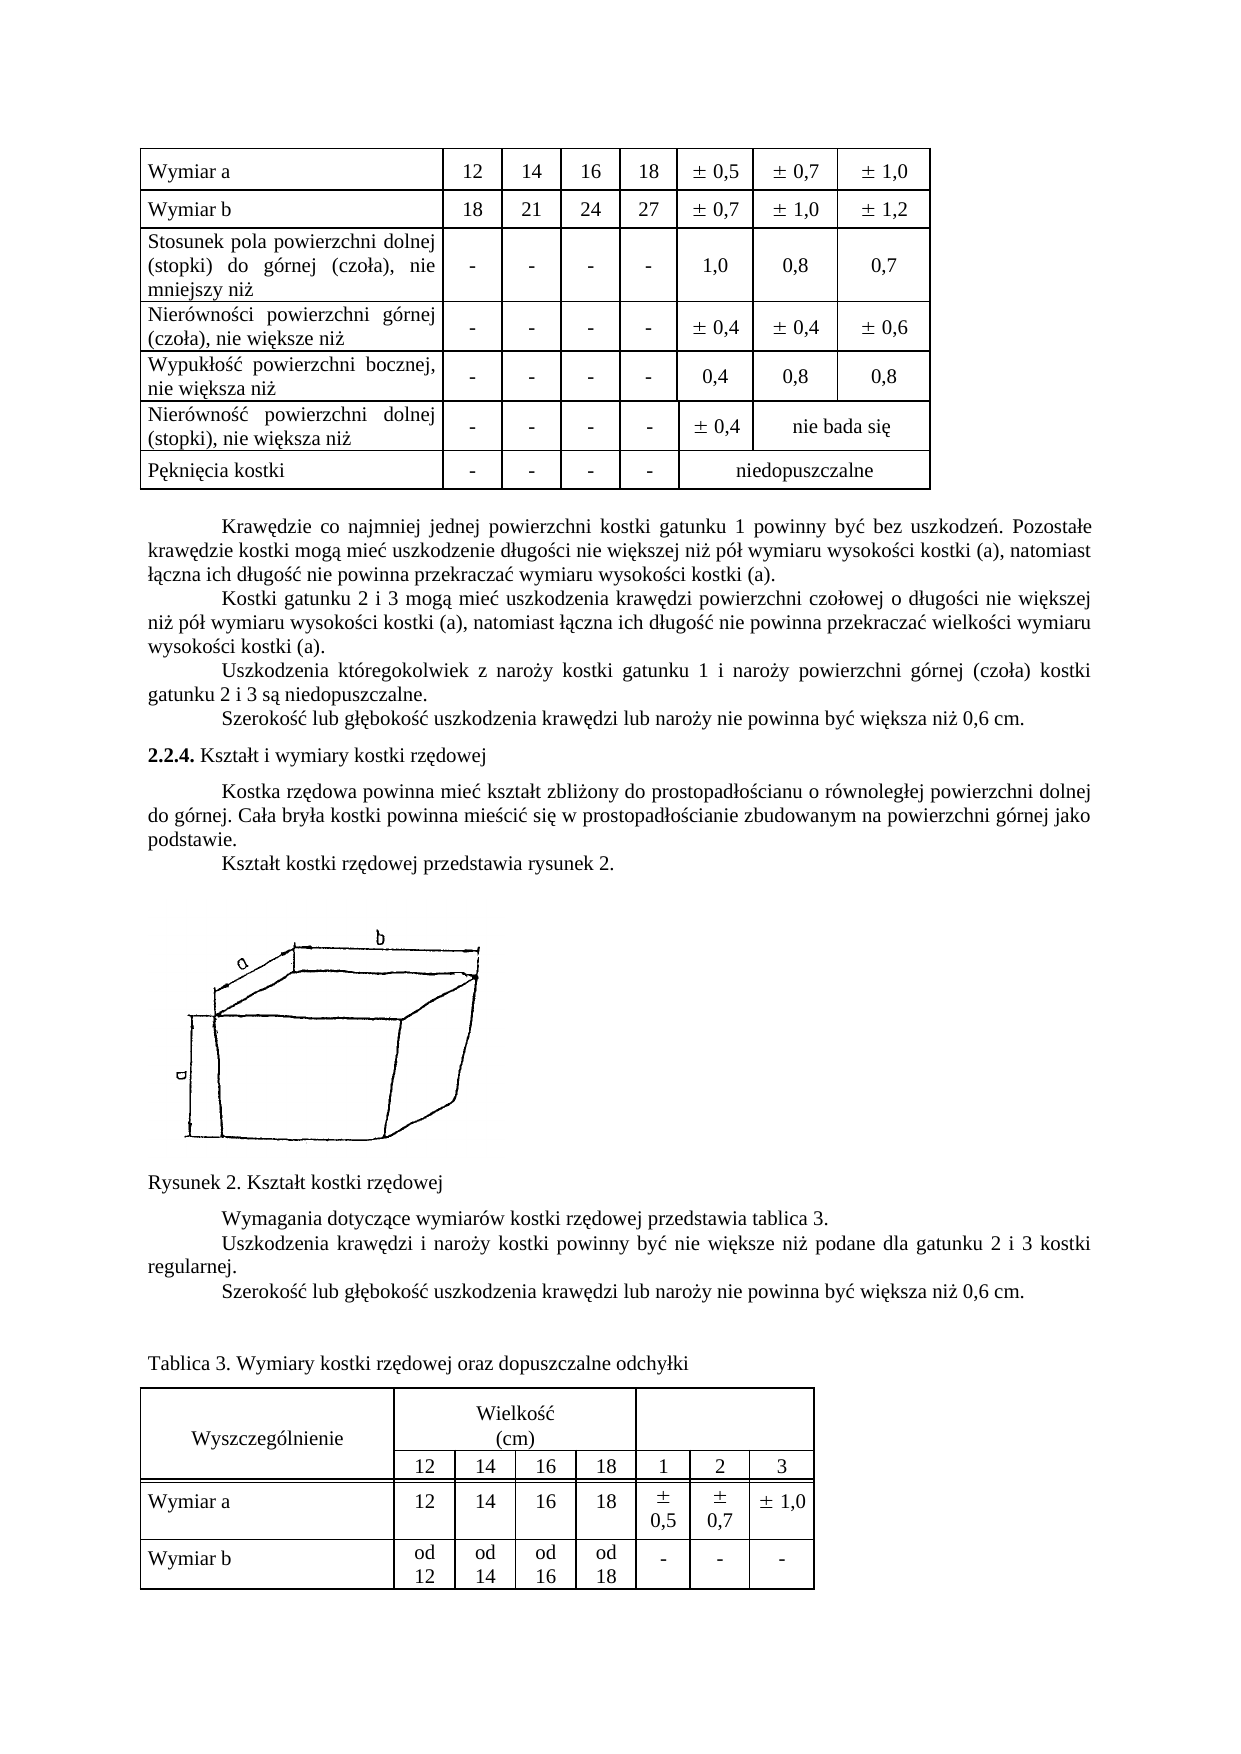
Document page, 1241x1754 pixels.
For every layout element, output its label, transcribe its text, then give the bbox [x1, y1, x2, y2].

table_cell 0,4 [678, 302, 752, 350]
table_cell 14 [456, 1483, 515, 1538]
table_cell 18 [444, 191, 501, 227]
table_cell - [503, 302, 560, 350]
table_cell 18 [577, 1483, 635, 1538]
table_cell 0,4 [678, 352, 752, 400]
table_cell - [621, 229, 676, 301]
table_cell - [621, 451, 678, 488]
table_cell Wymiar b [141, 191, 442, 227]
table_cell 0,7 [838, 229, 929, 301]
picture [147, 899, 506, 1158]
table_cell 0,8 [754, 352, 837, 400]
table_cell Wymiar b [141, 1540, 393, 1588]
table_cell 16 [516, 1451, 575, 1478]
table_cell - [503, 352, 560, 400]
table_cell - [621, 352, 676, 400]
table_cell 14 [503, 149, 560, 189]
table_cell od 14 do 28 [456, 1540, 515, 1588]
table_cell - [444, 229, 501, 301]
table_cell 1 [637, 1451, 689, 1478]
table_cell 2 [691, 1451, 749, 1478]
text Uszkodzenia któregokolwiek z naroży kostki gatunku 1 i naroży powierzchni górnej (czoła) kostki gatunku 2 i 3 są niedopuszczalne. [148, 658, 1093, 706]
table_cell 0,5 [637, 1483, 689, 1538]
table_cell Nierówność powierzchni dolnej (stopki), nie większa niż [141, 402, 442, 450]
table_cell - [444, 302, 501, 350]
table_cell - [503, 451, 560, 488]
table_header Wielkość (cm) [395, 1389, 635, 1449]
table_cell 1,0 [678, 229, 752, 301]
table_cell Stosunek pola powierzchni dolnej (stopki) do górnej (czoła), nie mniejszy niż [141, 229, 442, 301]
table_cell 0,8 [838, 352, 929, 400]
table_cell 0,6 [838, 302, 929, 350]
table_cell Wymiar a [141, 1483, 393, 1538]
table_cell 0,5 [678, 149, 752, 189]
table_cell Nierówności powierzchni górnej (czoła), nie większe niż [141, 302, 442, 350]
table_header Wyszczególnienie [141, 1389, 393, 1478]
text Kostki gatunku 2 i 3 mogą mieć uszkodzenia krawędzi powierzchni czołowej o długości nie większej niż pół wymiaru wysokości kostki (a), natomiast łączna ich długość nie powinna przekraczać wielkości wymiaru wysokości kostki (a). [148, 586, 1093, 658]
text Wymagania dotyczące wymiarów kostki rzędowej przedstawia tablica 3. [148, 1206, 1093, 1230]
table_cell 1,0 [838, 149, 929, 189]
table_cell - [562, 451, 619, 488]
table_header [637, 1389, 813, 1449]
table_cell - [750, 1540, 813, 1588]
table_cell - [621, 302, 676, 350]
table_cell 0,7 [691, 1483, 749, 1538]
table_cell 12 [395, 1451, 454, 1478]
table_cell - [562, 402, 619, 450]
table_cell 27 [621, 191, 676, 227]
table_cell Wymiar a [141, 149, 442, 189]
text 2.2.4. Kształt i wymiary kostki rzędowej [148, 743, 1093, 767]
table_cell 0,4 [680, 402, 752, 450]
table_cell 18 [621, 149, 676, 189]
table_cell 0,8 [754, 229, 837, 301]
table_cell - [691, 1540, 749, 1588]
table_cell 3 [750, 1451, 813, 1478]
table_cell 24 [562, 191, 619, 227]
table_cell od 12 do 24 [395, 1540, 454, 1588]
table_cell - [503, 229, 560, 301]
table_cell - [444, 402, 501, 450]
table_cell - [444, 352, 501, 400]
table_cell Wypukłość powierzchni bocznej, nie większa niż [141, 352, 442, 400]
table_cell 12 [444, 149, 501, 189]
table_cell - [562, 302, 619, 350]
table_cell - [562, 229, 619, 301]
table_cell od 16 do 32 [516, 1540, 575, 1588]
table_cell od 18 do 36 [577, 1540, 635, 1588]
table_cell 0,4 [754, 302, 837, 350]
text Krawędzie co najmniej jednej powierzchni kostki gatunku 1 powinny być bez uszkodzeń. Pozostałe krawędzie kostki mogą mieć uszkodzenie długości nie większej niż pół wymiaru wysokości kostki (a), natomiast łączna ich długość nie powinna przekraczać wymiaru wysokości kostki (a). [148, 513, 1093, 586]
table_cell - [444, 451, 501, 488]
table_cell - [562, 352, 619, 400]
table_cell 1,0 [750, 1483, 813, 1538]
table_cell 1,2 [838, 191, 929, 227]
text Szerokość lub głębokość uszkodzenia krawędzi lub naroży nie powinna być większa niż 0,6 cm. [148, 706, 1093, 730]
text Szerokość lub głębokość uszkodzenia krawędzi lub naroży nie powinna być większa niż 0,6 cm. [148, 1278, 1093, 1303]
table_cell 16 [562, 149, 619, 189]
text Tablica 3. Wymiary kostki rzędowej oraz dopuszczalne odchyłki [148, 1351, 1093, 1375]
table_cell Pęknięcia kostki [141, 451, 442, 488]
table_cell 1,0 [754, 191, 837, 227]
table_cell 21 [503, 191, 560, 227]
table_cell 0,7 [678, 191, 752, 227]
table_cell - [503, 402, 560, 450]
table_cell 14 [456, 1451, 515, 1478]
text Uszkodzenia krawędzi i naroży kostki powinny być nie większe niż podane dla gatunku 2 i 3 kostki regularnej. [148, 1230, 1093, 1278]
text Kostka rzędowa powinna mieć kształt zbliżony do prostopadłościanu o równoległej powierzchni dolnej do górnej. Cała bryła kostki powinna mieścić się w prostopadłościanie zbudowanym na powierzchni górnej jako podstawie. [148, 779, 1093, 851]
table_cell 12 [395, 1483, 454, 1538]
table_cell 18 [577, 1451, 635, 1478]
table_cell nie bada się [754, 402, 929, 450]
text Kształt kostki rzędowej przedstawia rysunek 2. [148, 851, 1093, 875]
table_cell - [621, 402, 678, 450]
table_cell 16 [516, 1483, 575, 1538]
table_cell 0,7 [754, 149, 837, 189]
table_cell - [637, 1540, 689, 1588]
table_cell niedopuszczalne [680, 451, 929, 488]
